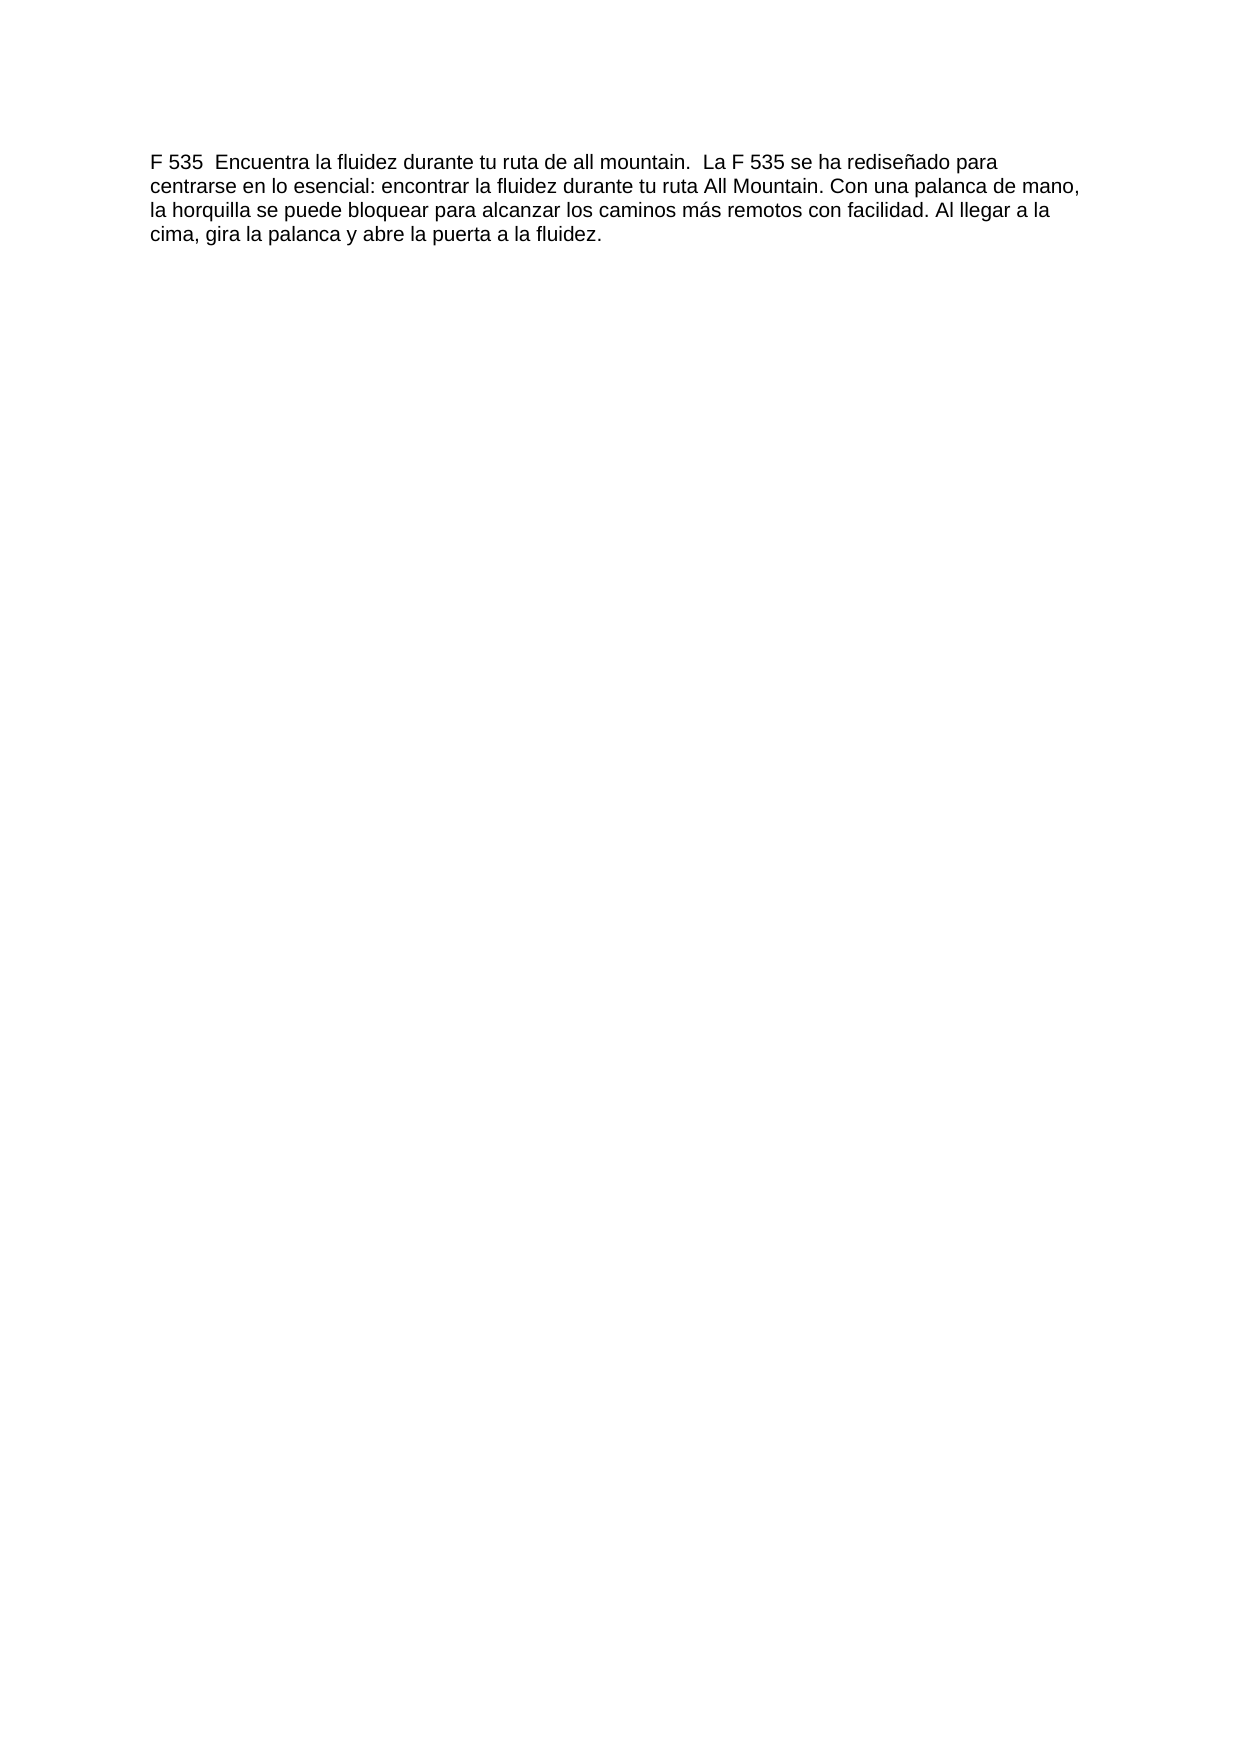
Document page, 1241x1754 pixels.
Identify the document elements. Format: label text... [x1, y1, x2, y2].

text F 535 Encuentra la fluidez durante tu ruta de all mountain. La F 535 se ha rediseñado para centrarse en lo esencial: encontrar la fluidez durante tu ruta All Mountain. Con una palanca de mano, la horquilla se puede bloquear para alcanzar los caminos más remotos con facilidad. Al llegar a la cima, gira la palanca y abre la puerta a la fluidez. [150, 150, 1090, 246]
